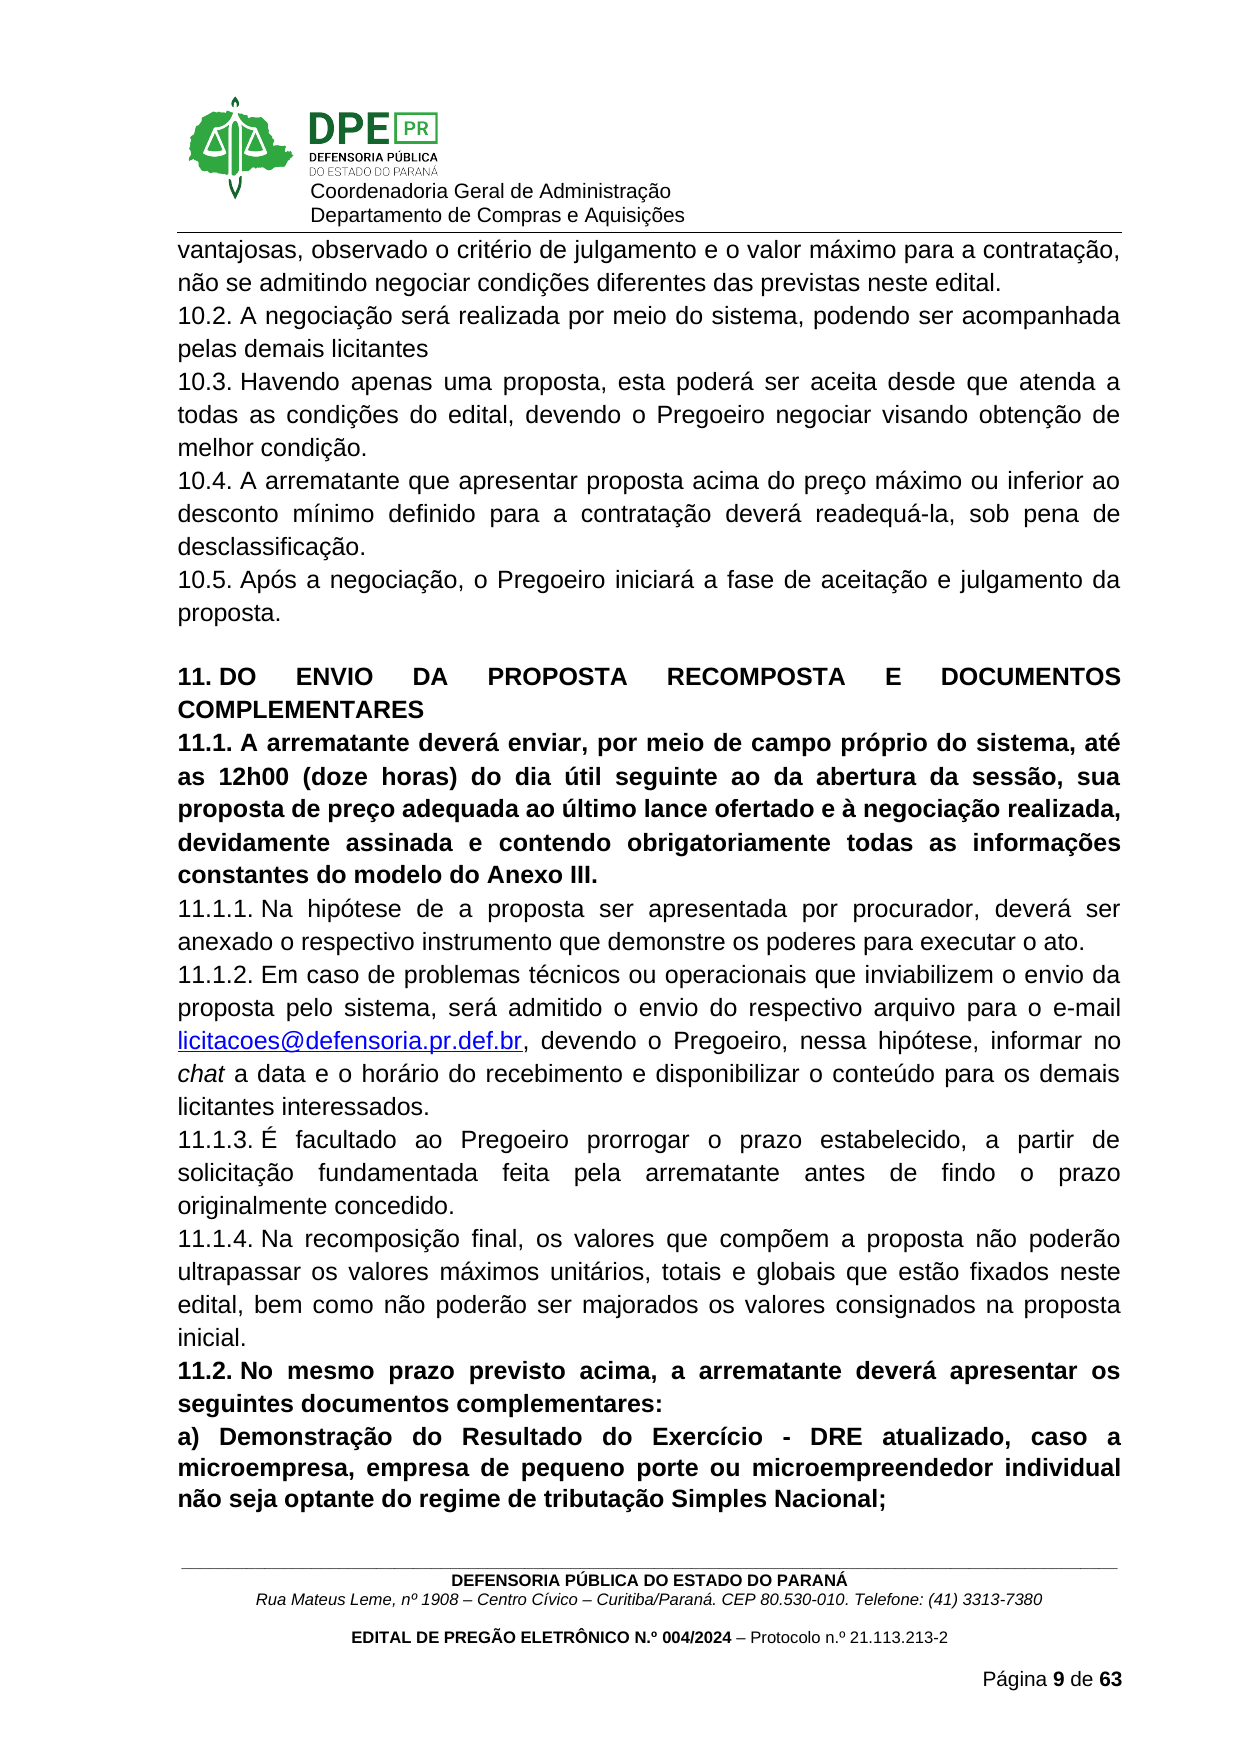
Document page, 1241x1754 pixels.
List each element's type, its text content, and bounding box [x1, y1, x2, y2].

subtitle Após a negociação, o Pregoeiro iniciará a fase de aceitação e julgamento da proposta. [177, 565, 1122, 627]
picture [188, 96, 438, 200]
subtitle Na hipótese de a proposta ser apresentada por procurador, deverá ser anexado o respectivo instrumento que demonstre os poderes para executar o ato. [177, 893, 1122, 955]
text a) Demonstração do Resultado do Exercício - DRE atualizado, caso a microempresa, empresa de pequeno porte ou microempreendedor individual não seja optante do regime de tributação Simples Nacional; [177, 1422, 1122, 1513]
subtitle Em caso de problemas técnicos ou operacionais que inviabilizem o envio da proposta pelo sistema, será admitido o envio do respectivo arquivo para o e-mail licitacoes@defensoria.pr.def.br, devendo o Pregoeiro, nessa hipótese, informar no chat a data e o horário do recebimento e disponibilizar o conteúdo para os demais licitantes interessados. [177, 959, 1122, 1120]
subtitle Havendo apenas uma proposta, esta poderá ser aceita desde que atenda a todas as condições do edital, devendo o Pregoeiro negociar visando obtenção de melhor condição. [177, 367, 1122, 462]
subtitle É facultado ao Pregoeiro prorrogar o prazo estabelecido, a partir de solicitação fundamentada feita pela arrematante antes de findo o prazo originalmente concedido. [177, 1125, 1122, 1219]
subtitle A negociação será realizada por meio do sistema, podendo ser acompanhada pelas demais licitantes [177, 301, 1122, 363]
subtitle A arrematante deverá enviar, por meio de campo próprio do sistema, até as 12h00 (doze horas) do dia útil seguinte ao da abertura da sessão, sua proposta de preço adequada ao último lance ofertado e à negociação realizada, devidamente assinada e contendo obrigatoriamente todas as informações constantes do modelo do Anexo III. [177, 728, 1122, 889]
subtitle Na recomposição final, os valores que compõem a proposta não poderão ultrapassar os valores máximos unitários, totais e globais que estão fixados neste edital, bem como não poderão ser majorados os valores consignados na proposta inicial. [177, 1224, 1122, 1352]
subtitle No mesmo prazo previsto acima, a arrematante deverá apresentar os seguintes documentos complementares: [177, 1356, 1122, 1418]
subtitle DO ENVIO DA PROPOSTA RECOMPOSTA E DOCUMENTOS COMPLEMENTARES [177, 662, 1122, 724]
subtitle A arrematante que apresentar proposta acima do preço máximo ou inferior ao desconto mínimo definido para a contratação deverá readequá-la, sob pena de desclassificação. [177, 466, 1122, 561]
